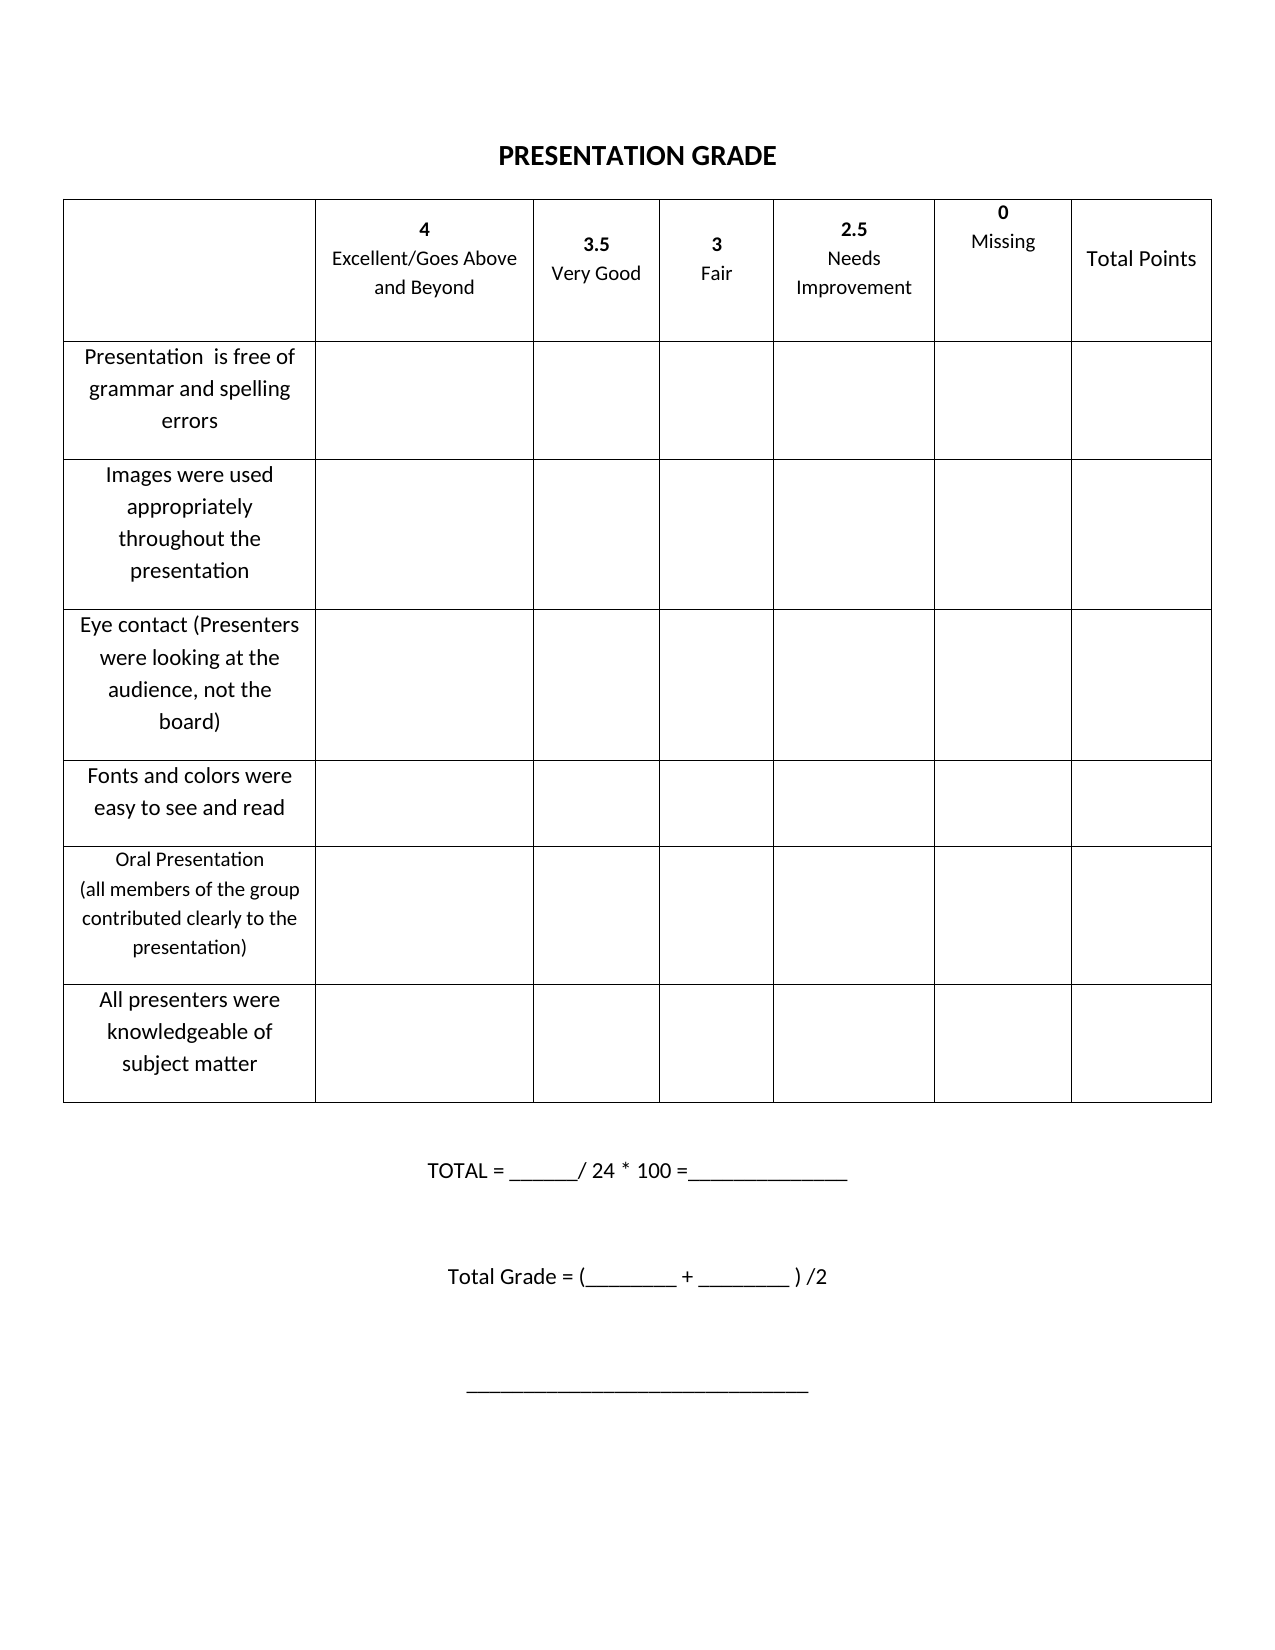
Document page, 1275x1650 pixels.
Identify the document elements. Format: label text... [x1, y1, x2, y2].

text PRESENTATION GRADE [75, 137, 1200, 172]
table_cell [660, 847, 773, 984]
table_cell [774, 847, 934, 984]
table_cell Images were used appropriately throughout the presentation [64, 460, 315, 609]
text Total Grade = (________ + ________ ) /2 [75, 1262, 1200, 1290]
table_cell [316, 761, 533, 846]
text ______________________________ [75, 1368, 1200, 1396]
table_cell [660, 460, 773, 609]
table_cell [935, 460, 1071, 609]
table_cell [774, 761, 934, 846]
table_cell [935, 610, 1071, 760]
table_cell [660, 610, 773, 760]
table_cell [534, 761, 659, 846]
table_cell [935, 761, 1071, 846]
table_cell [316, 985, 533, 1102]
table_cell Eye contact (Presenters were looking at the audience, not the board) [64, 610, 315, 760]
table_header 3.5 Very Good [534, 200, 659, 341]
table_header 4 Excellent/Goes Above and Beyond [316, 200, 533, 341]
table_cell [534, 847, 659, 984]
table_cell [316, 342, 533, 459]
table_cell [534, 460, 659, 609]
table_cell [935, 342, 1071, 459]
table_header 3 Fair [660, 200, 773, 341]
table_cell Fonts and colors were easy to see and read [64, 761, 315, 846]
table_cell [774, 985, 934, 1102]
table_cell [774, 342, 934, 459]
table_cell [935, 847, 1071, 984]
table_cell Presentation is free of grammar and spelling errors [64, 342, 315, 459]
table_cell [1072, 460, 1211, 609]
table_cell [1072, 761, 1211, 846]
table_cell [660, 342, 773, 459]
table_header 0 Missing [935, 200, 1071, 341]
table_cell [1072, 985, 1211, 1102]
table_cell [774, 460, 934, 609]
table_cell [1072, 610, 1211, 760]
table_cell [534, 342, 659, 459]
table_header Total Points [1072, 200, 1211, 341]
table_cell [316, 610, 533, 760]
text TOTAL = ______/ 24 * 100 =______________ [75, 1156, 1200, 1184]
table_cell [1072, 847, 1211, 984]
table_cell [774, 610, 934, 760]
table_cell All presenters were knowledgeable of subject matter [64, 985, 315, 1102]
table_header 2.5 Needs Improvement [774, 200, 934, 341]
table_cell [316, 847, 533, 984]
table_header [64, 200, 315, 341]
table_cell [660, 985, 773, 1102]
table_cell [1072, 342, 1211, 459]
table_cell [534, 610, 659, 760]
table_cell Oral Presentation (all members of the group contributed clearly to the presentation) [64, 847, 315, 984]
table_cell [660, 761, 773, 846]
table_cell [534, 985, 659, 1102]
table_cell [935, 985, 1071, 1102]
table_cell [316, 460, 533, 609]
